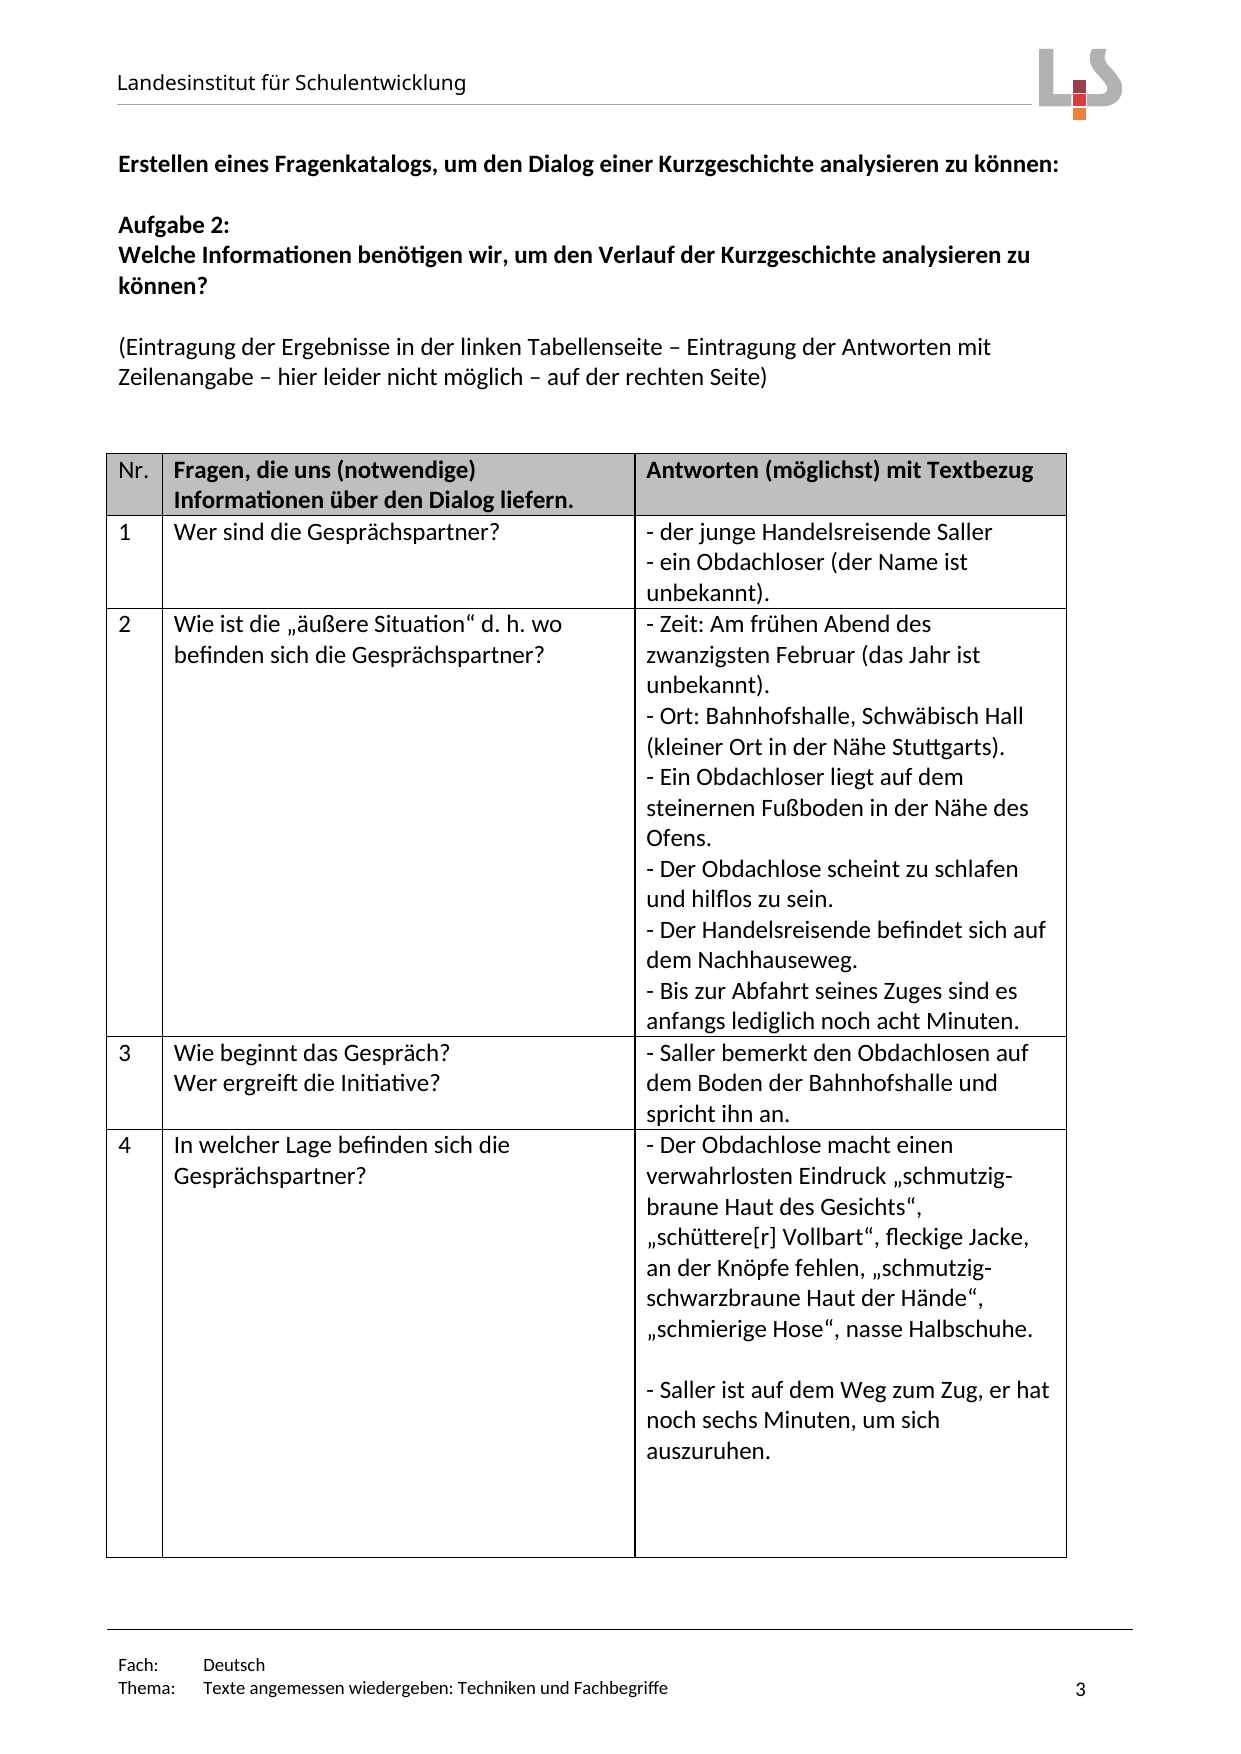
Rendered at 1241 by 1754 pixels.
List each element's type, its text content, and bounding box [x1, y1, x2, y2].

table_cell Wie ist die „äußere Situation“ d. h. wo befinden sich die Gesprächspartner? [163, 609, 634, 1036]
table_cell 4 [107, 1130, 162, 1557]
text Erstellen eines Fragenkatalogs, um den Dialog einer Kurzgeschichte analysieren zu können: [118, 148, 1122, 178]
table_cell Wer sind die Gesprächspartner? [163, 516, 634, 608]
table_cell 2 [107, 609, 162, 1036]
table_cell In welcher Lage befinden sich die Gesprächspartner? [163, 1130, 634, 1557]
text (Eintragung der Ergebnisse in der linken Tabellenseite – Eintragung der Antworten mit Zeilenangabe – hier leider nicht möglich – auf der rechten Seite) [118, 331, 1122, 392]
table_cell - Der Obdachlose macht einen verwahrlosten Eindruck „schmutzig-braune Haut des Gesichts“, „schüttere[r] Vollbart“, fleckige Jacke, an der Knöpfe fehlen, „schmutzig-schwarzbraune Haut der Hände“, „schmierige Hose“, nasse Halbschuhe. - Saller ist auf dem Weg zum Zug, er hat noch sechs Minuten, um sich auszuruhen. [636, 1130, 1066, 1557]
table_header Nr. [107, 454, 162, 515]
table_cell Wie beginnt das Gespräch? Wer ergreift die Initiative? [163, 1037, 634, 1128]
text Welche Informationen benötigen wir, um den Verlauf der Kurzgeschichte analysieren zu können? [118, 239, 1122, 300]
table_header Antworten (möglichst) mit Textbezug [636, 454, 1066, 515]
table_cell - der junge Handelsreisende Saller - ein Obdachloser (der Name ist unbekannt). [636, 516, 1066, 608]
table_header Fragen, die uns (notwendige) Informationen über den Dialog liefern. [163, 454, 634, 515]
text Aufgabe 2: [118, 209, 1122, 239]
table_cell - Saller bemerkt den Obdachlosen auf dem Boden der Bahnhofshalle und spricht ihn an. [636, 1037, 1066, 1128]
table_cell 1 [107, 516, 162, 608]
table_cell 3 [107, 1037, 162, 1128]
table_cell - Zeit: Am frühen Abend des zwanzigsten Februar (das Jahr ist unbekannt). - Ort: Bahnhofshalle, Schwäbisch Hall (kleiner Ort in der Nähe Stuttgarts). - Ein Obdachloser liegt auf dem steinernen Fußboden in der Nähe des Ofens. - Der Obdachlose scheint zu schlafen und hilflos zu sein. - Der Handelsreisende befindet sich auf dem Nachhauseweg. - Bis zur Abfahrt seines Zuges sind es anfangs lediglich noch acht Minuten. [636, 609, 1066, 1036]
